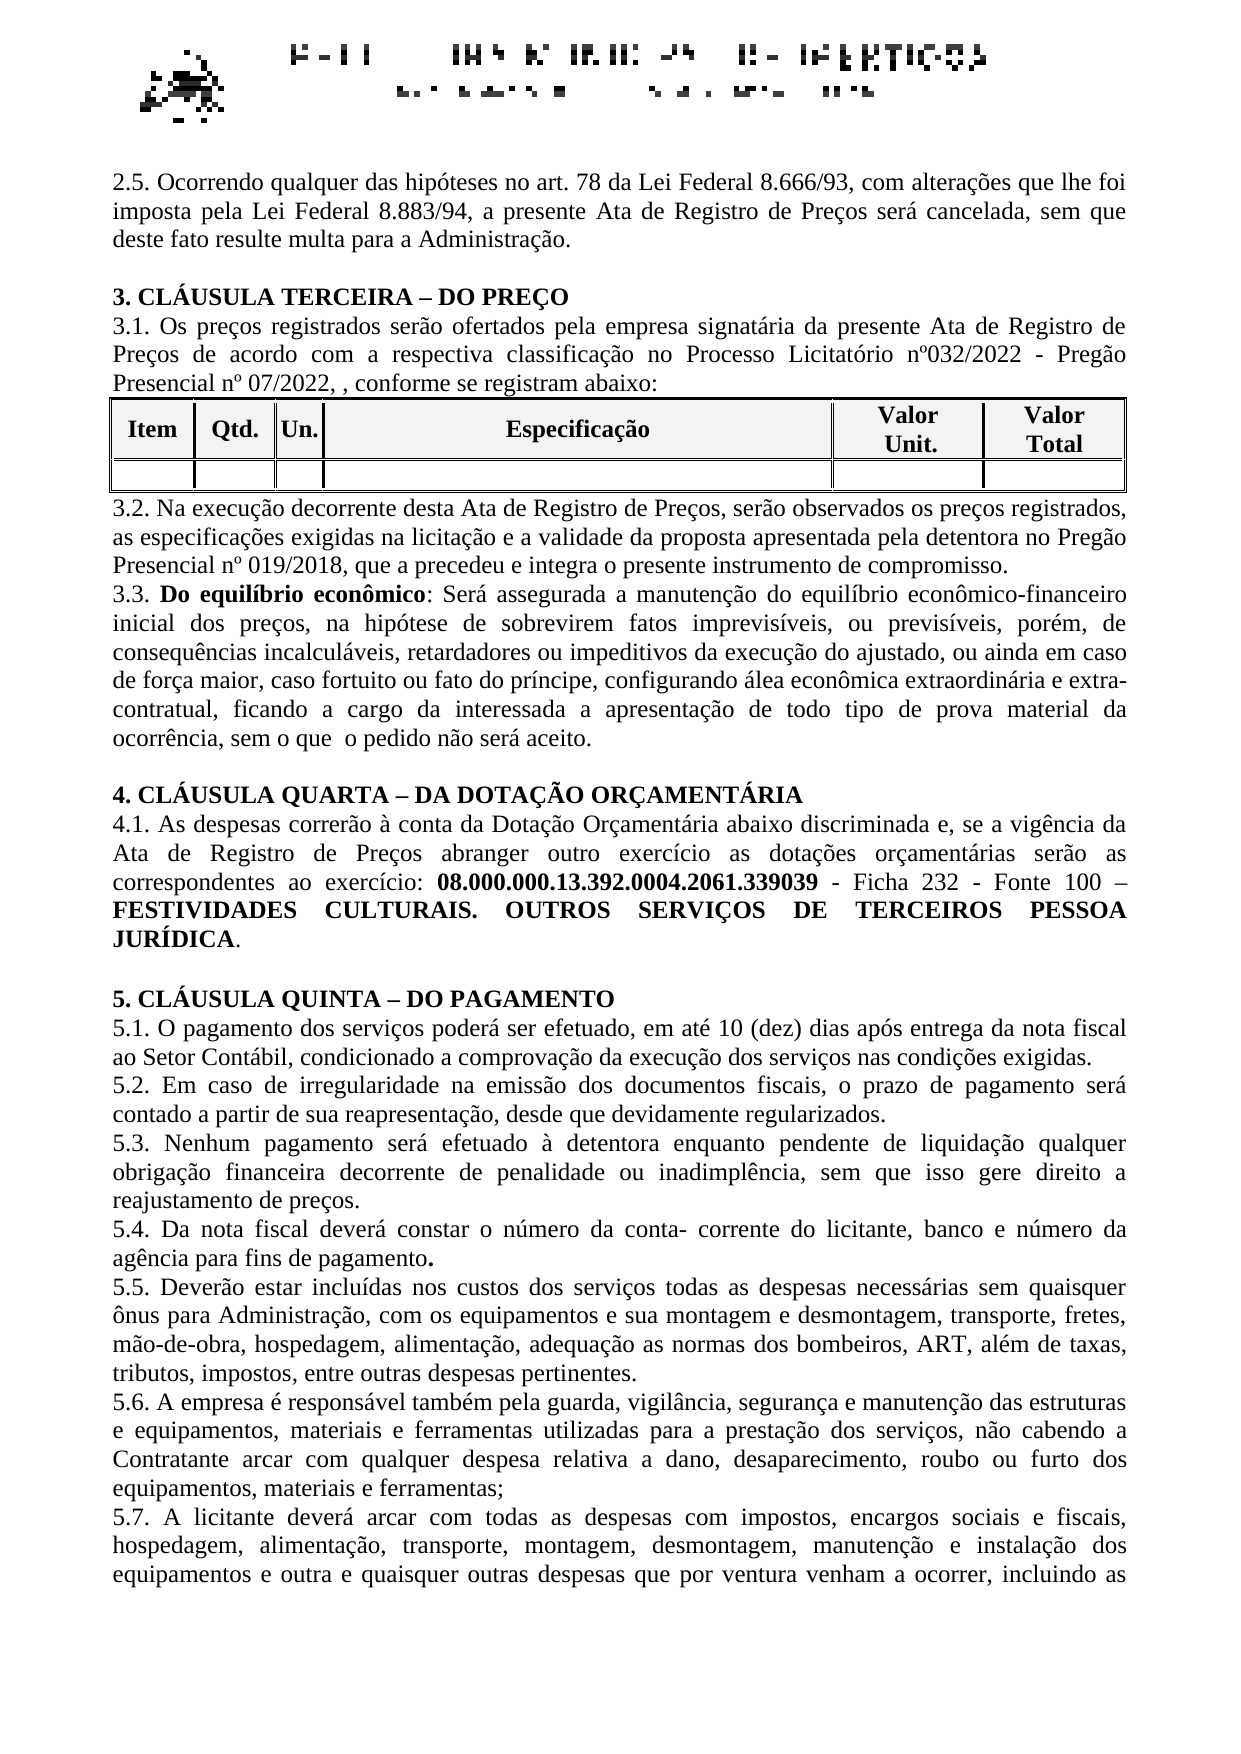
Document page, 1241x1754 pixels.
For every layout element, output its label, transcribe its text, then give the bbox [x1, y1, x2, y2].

text 5.6. A empresa é responsável também pela guarda, vigilância, segurança e manutenção das estruturas e equipamentos, materiais e ferramentas utilizadas para a prestação dos serviços, não cabendo a Contratante arcar com qualquer despesa relativa a dano, desaparecimento, roubo ou furto dos equipamentos, materiais e ferramentas; [112, 1387, 1128, 1502]
text 3.1. Os preços registrados serão ofertados pela empresa signatária da presente Ata de Registro de Preços de acordo com a respectiva classificação no Processo Licitatório nº032/2022 - Pregão Presencial nº 07/2022, , conforme se registram abaixo: [112, 311, 1128, 397]
table_cell [323, 461, 832, 490]
text 2.5. Ocorrendo qualquer das hipóteses no art. 78 da Lei Federal 8.666/93, com alterações que lhe foi imposta pela Lei Federal 8.883/94, a presente Ata de Registro de Preços será cancelada, sem que deste fato resulte multa para a Administração. [112, 167, 1128, 253]
table_header Qtd. [194, 400, 276, 458]
text 5.3. Nenhum pagamento será efetuado à detentora enquanto pendente de liquidação qualquer obrigação financeira decorrente de penalidade ou inadimplência, sem que isso gere direito a reajustamento de preços. [112, 1128, 1128, 1214]
table_header Valor Unit. [833, 400, 983, 458]
table_cell [110, 458, 194, 490]
text 5. CLÁUSULA QUINTA – DO PAGAMENTO [112, 984, 1128, 1013]
text 3. CLÁUSULA TERCEIRA – DO PREÇO [112, 282, 1128, 311]
table_header Un. [276, 399, 323, 458]
text 3.3. Do equilíbrio econômico: Será assegurada a manutenção do equilíbrio econômico-financeiro inicial dos preços, na hipótese de sobrevirem fatos imprevisíveis, ou previsíveis, porém, de consequências incalculáveis, retardadores ou impeditivos da execução do ajustado, ou ainda em caso de força maior, caso fortuito ou fato do príncipe, configurando álea econômica extraordinária e extra- contratual, ficando a cargo da interessada a apresentação de todo tipo de prova material da ocorrência, sem o que o pedido não será aceito. [112, 579, 1128, 752]
table_cell [833, 461, 983, 490]
text 5.5. Deverão estar incluídas nos custos dos serviços todas as despesas necessárias sem quaisquer ônus para Administração, com os equipamentos e sua montagem e desmontagem, transporte, fretes, mão-de-obra, hospedagem, alimentação, adequação as normas dos bombeiros, ART, além de taxas, tributos, impostos, entre outras despesas pertinentes. [112, 1272, 1128, 1387]
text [112, 1502, 1128, 1588]
table_header Especificação [323, 400, 832, 458]
text 4. CLÁUSULA QUARTA – DA DOTAÇÃO ORÇAMENTÁRIA [112, 780, 1128, 809]
text 5.1. O pagamento dos serviços poderá ser efetuado, em até 10 (dez) dias após entrega da nota fiscal ao Setor Contábil, condicionado a comprovação da execução dos serviços nas condições exigidas. [112, 1013, 1128, 1070]
table_cell [276, 461, 323, 490]
table_cell [983, 458, 1125, 490]
text 3.2. Na execução decorrente desta Ata de Registro de Preços, serão observados os preços registrados, as especificações exigidas na licitação e a validade da proposta apresentada pela detentora no Pregão Presencial nº 019/2018, que a precedeu e integra o presente instrumento de compromisso. [112, 493, 1128, 579]
table_header Valor Total [983, 400, 1124, 458]
text 5.4. Da nota fiscal deverá constar o número da conta- corrente do licitante, banco e número da agência para fins de pagamento. [112, 1214, 1128, 1272]
table_cell [194, 461, 276, 490]
table_header Item [112, 399, 194, 458]
text 5.2. Em caso de irregularidade na emissão dos documentos fiscais, o prazo de pagamento será contado a partir de sua reapresentação, desde que devidamente regularizados. [112, 1070, 1128, 1128]
text 4.1. As despesas correrão à conta da Dotação Orçamentária abaixo discriminada e, se a vigência da Ata de Registro de Preços abranger outro exercício as dotações orçamentárias serão as correspondentes ao exercício: 08.000.000.13.392.0004.2061.339039 - Ficha 232 - Fonte 100 – FESTIVIDADES CULTURAIS. OUTROS SERVIÇOS DE TERCEIROS PESSOA JURÍDICA. [112, 809, 1128, 953]
